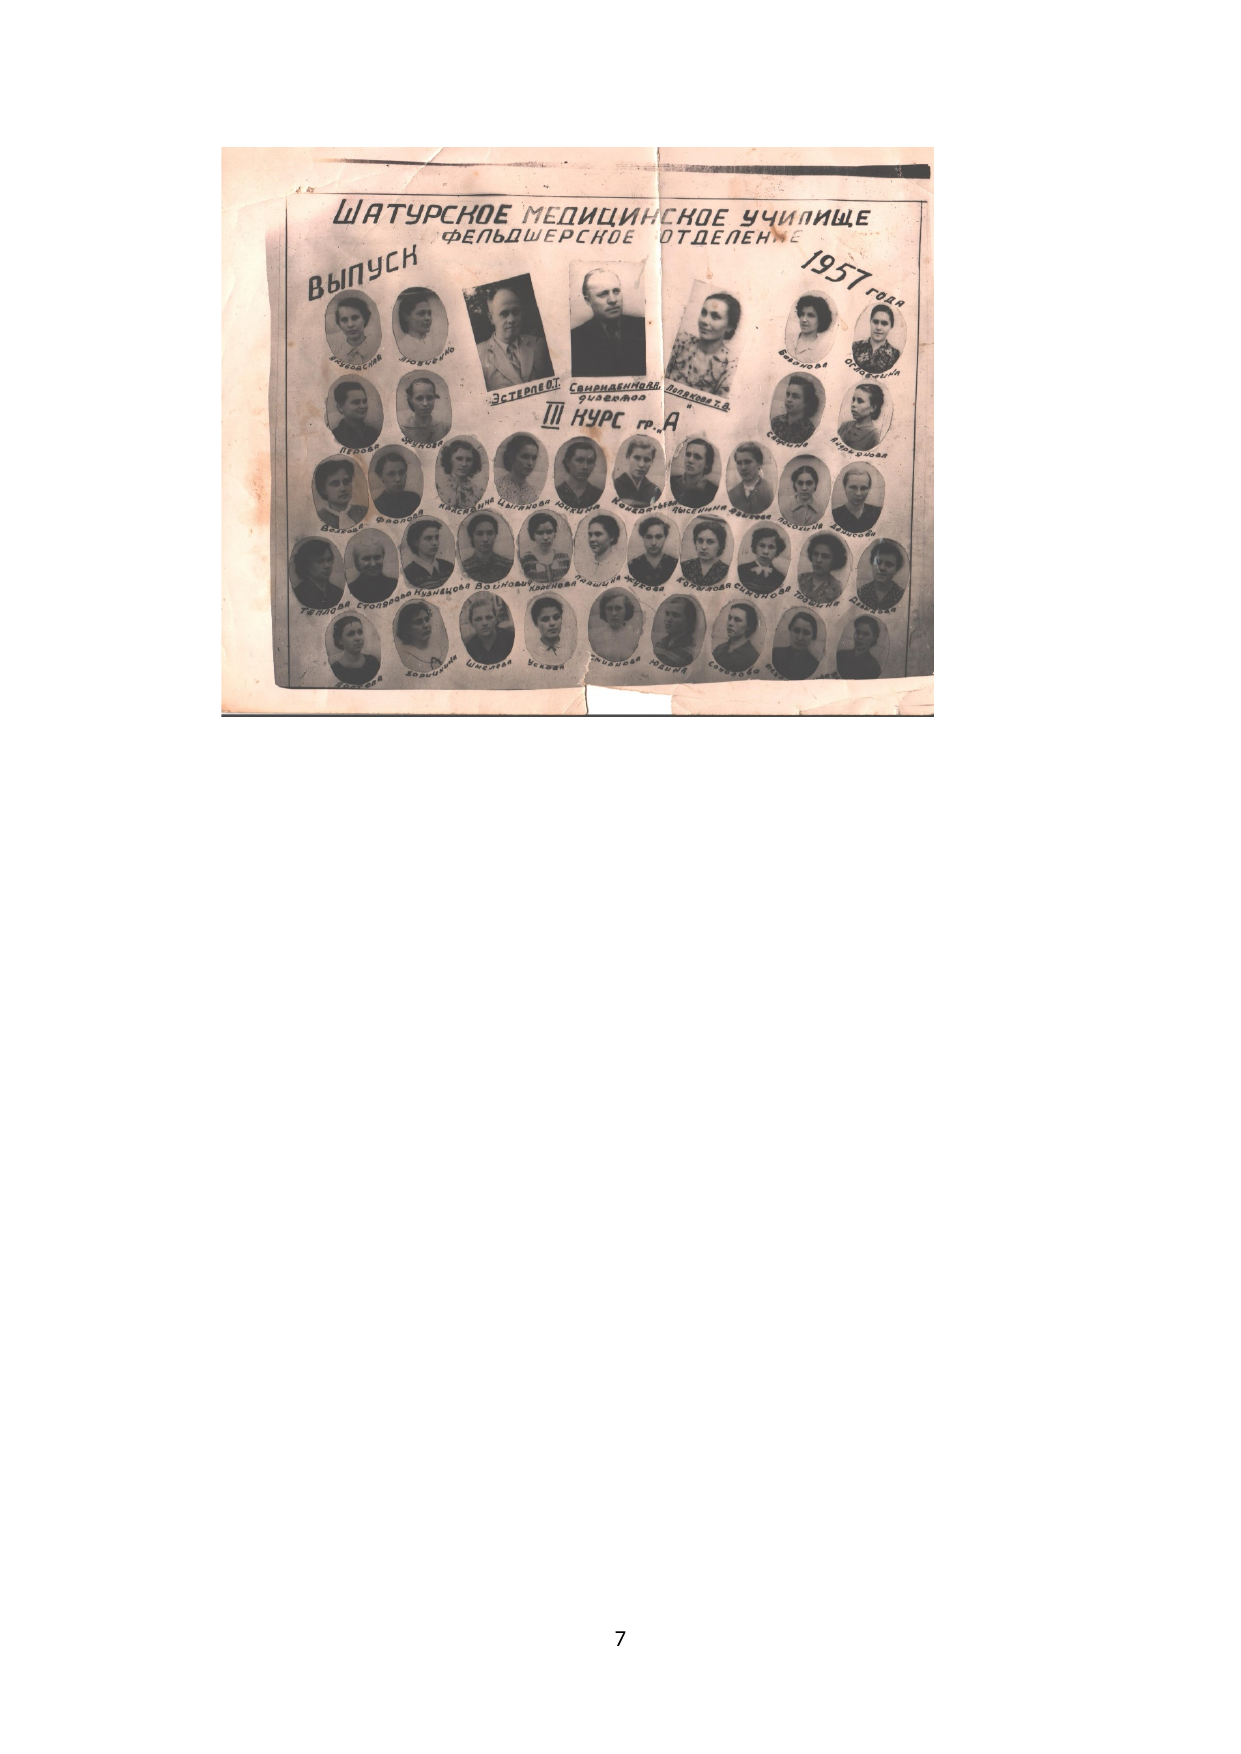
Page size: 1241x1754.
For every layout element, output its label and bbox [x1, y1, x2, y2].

picture [221, 147, 934, 717]
